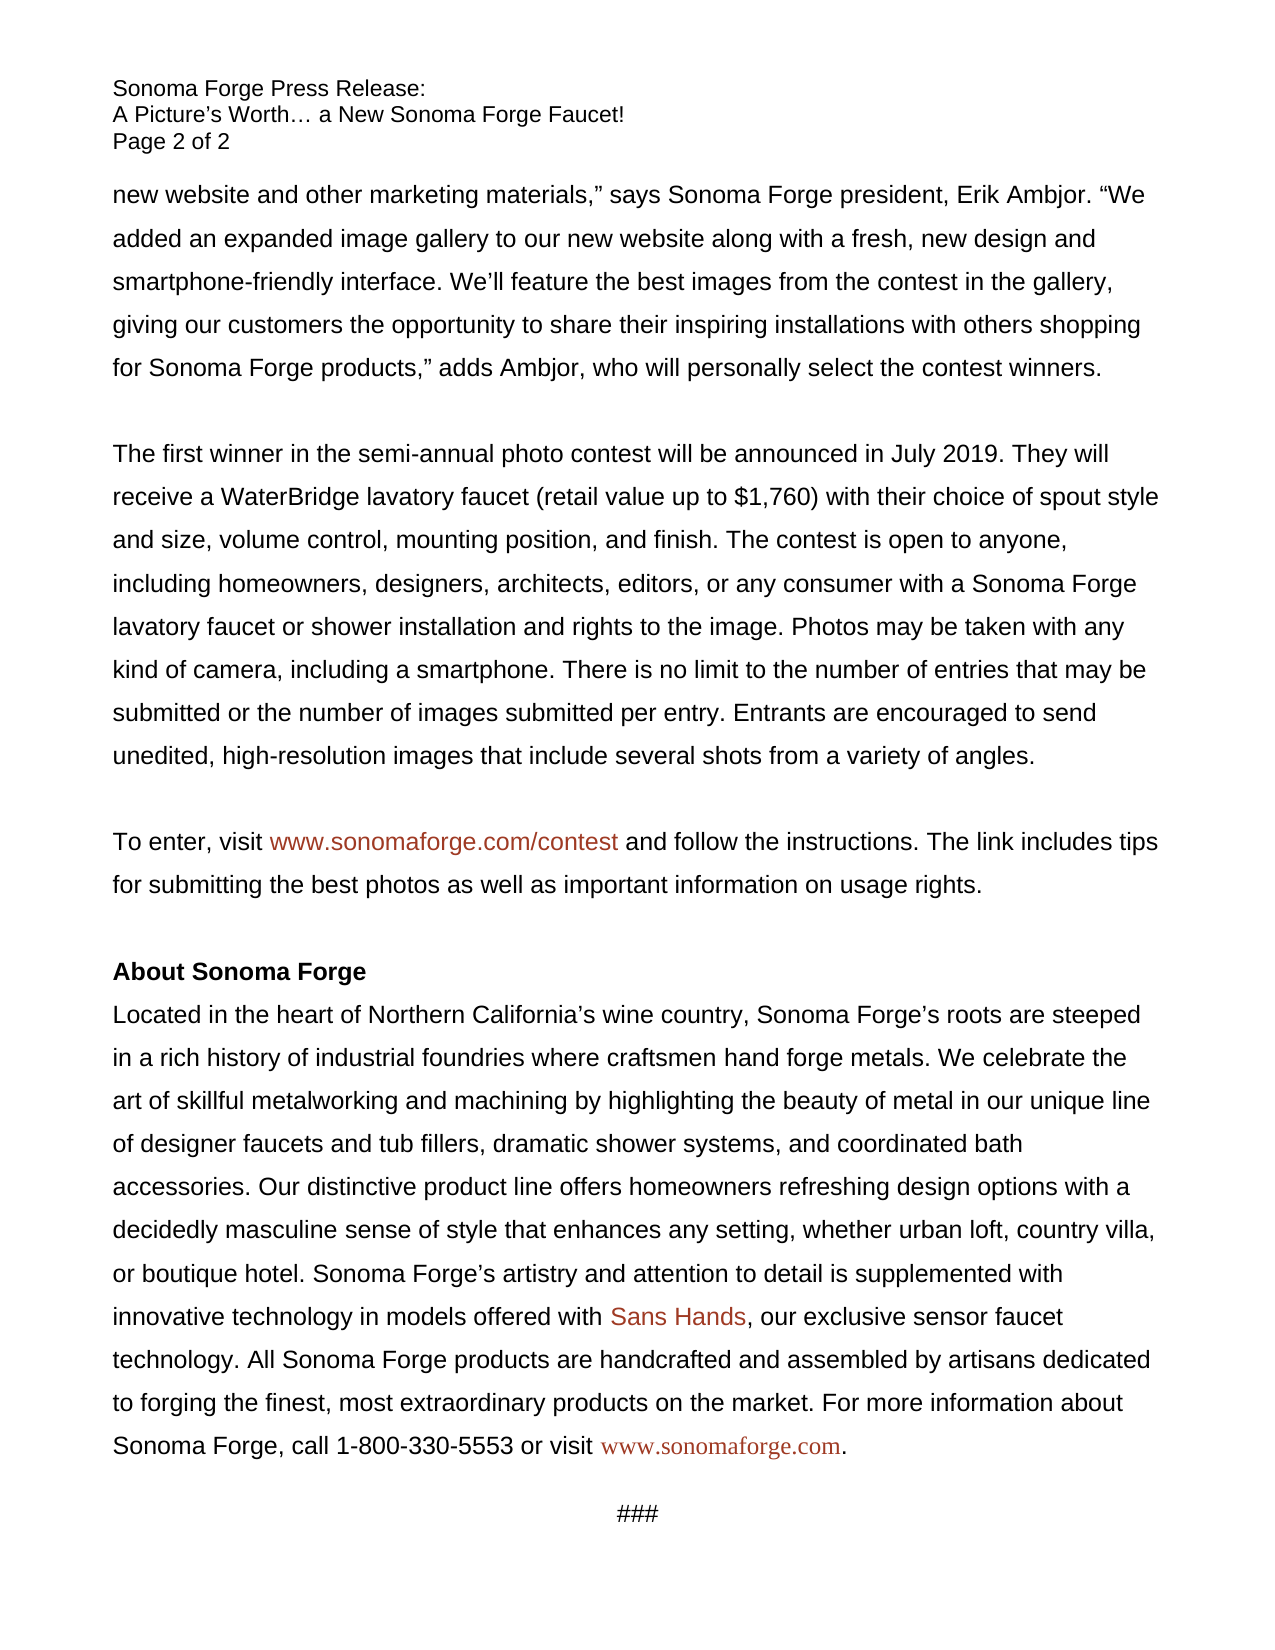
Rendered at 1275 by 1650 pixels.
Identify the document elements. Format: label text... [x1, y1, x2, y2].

text The first winner in the semi-annual photo contest will be announced in July 2019. They will receive a WaterBridge lavatory faucet (retail value up to $1,760) with their choice of spout style and size, volume control, mounting position, and finish. The contest is open to anyone, including homeowners, designers, architects, editors, or any consumer with a Sonoma Forge lavatory faucet or shower installation and rights to the image. Photos may be taken with any kind of camera, including a smartphone. There is no limit to the number of entries that may be submitted or the number of images submitted per entry. Entrants are encouraged to send unedited, high-resolution images that include several shots from a variety of angles. [112, 439, 1162, 770]
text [112, 180, 1162, 382]
text Located in the heart of Northern California’s wine country, Sonoma Forge’s roots are steeped in a rich history of industrial foundries where craftsmen hand forge metals. We celebrate the art of skillful metalworking and machining by highlighting the beauty of metal in our unique line of designer faucets and tub fillers, dramatic shower systems, and coordinated bath accessories. Our distinctive product line offers homeowners refreshing design options with a decidedly masculine sense of style that enhances any setting, whether urban loft, country villa, or boutique hotel. Sonoma Forge’s artistry and attention to detail is supplemented with innovative technology in models offered with Sans Hands, our exclusive sensor faucet technology. All Sonoma Forge products are handcrafted and assembled by artisans dedicated to forging the finest, most extraordinary products on the market. For more information about Sonoma Forge, call 1-800-330-5553 or visit www.sonomaforge.com. [112, 1000, 1162, 1460]
text To enter, visit www.sonomaforge.com/contest and follow the instructions. The link includes tips for submitting the best photos as well as important information on usage rights. [112, 827, 1162, 899]
text ### [112, 1499, 1162, 1528]
text About Sonoma Forge [112, 957, 1162, 985]
